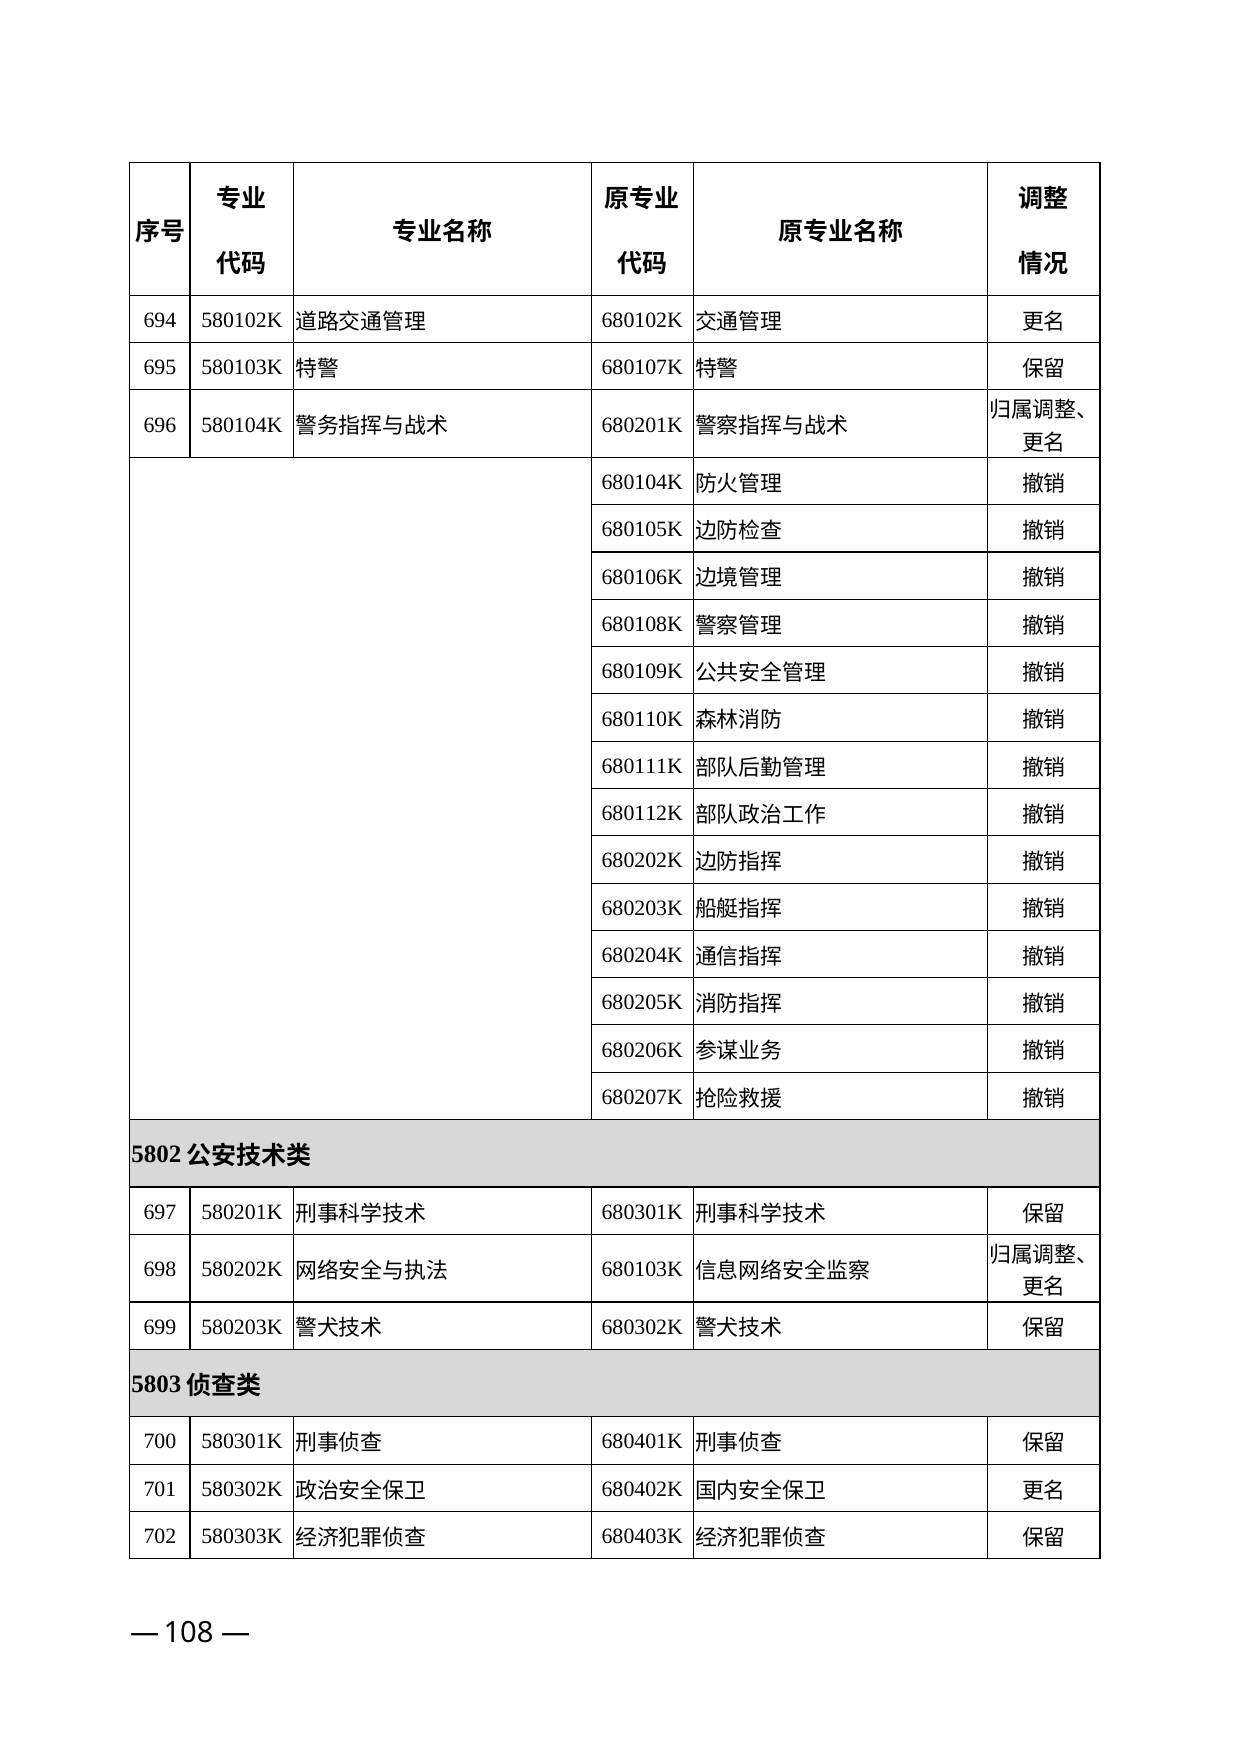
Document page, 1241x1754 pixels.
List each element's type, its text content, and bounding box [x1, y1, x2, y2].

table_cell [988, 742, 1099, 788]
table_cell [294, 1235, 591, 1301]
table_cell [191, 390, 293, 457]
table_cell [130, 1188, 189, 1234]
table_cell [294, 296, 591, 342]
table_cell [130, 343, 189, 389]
table_header 调整 情况 [988, 163, 1099, 294]
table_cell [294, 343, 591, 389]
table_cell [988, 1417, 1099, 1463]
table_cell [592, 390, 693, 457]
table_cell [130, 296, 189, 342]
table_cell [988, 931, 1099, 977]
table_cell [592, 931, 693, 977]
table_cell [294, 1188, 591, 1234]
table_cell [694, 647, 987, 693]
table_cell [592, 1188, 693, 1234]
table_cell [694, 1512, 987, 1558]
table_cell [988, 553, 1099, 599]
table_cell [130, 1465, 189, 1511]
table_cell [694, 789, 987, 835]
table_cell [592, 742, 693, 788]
table_header 序号 [130, 163, 189, 294]
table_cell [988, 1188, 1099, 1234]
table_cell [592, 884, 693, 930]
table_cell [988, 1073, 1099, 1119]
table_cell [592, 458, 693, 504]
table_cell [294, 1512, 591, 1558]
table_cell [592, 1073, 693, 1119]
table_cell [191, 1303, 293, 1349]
table_header 专业 代码 [191, 163, 293, 294]
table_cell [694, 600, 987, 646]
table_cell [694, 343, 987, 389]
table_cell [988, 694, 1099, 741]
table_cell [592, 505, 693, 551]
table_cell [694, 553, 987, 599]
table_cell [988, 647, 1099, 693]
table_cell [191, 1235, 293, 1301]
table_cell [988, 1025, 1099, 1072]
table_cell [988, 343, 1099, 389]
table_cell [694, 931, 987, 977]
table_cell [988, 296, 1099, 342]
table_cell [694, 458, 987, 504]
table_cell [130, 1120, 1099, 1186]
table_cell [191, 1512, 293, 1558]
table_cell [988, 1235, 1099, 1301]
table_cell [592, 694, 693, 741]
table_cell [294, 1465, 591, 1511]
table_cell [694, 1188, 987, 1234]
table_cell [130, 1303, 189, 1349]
table_header 专业名称 [294, 163, 591, 294]
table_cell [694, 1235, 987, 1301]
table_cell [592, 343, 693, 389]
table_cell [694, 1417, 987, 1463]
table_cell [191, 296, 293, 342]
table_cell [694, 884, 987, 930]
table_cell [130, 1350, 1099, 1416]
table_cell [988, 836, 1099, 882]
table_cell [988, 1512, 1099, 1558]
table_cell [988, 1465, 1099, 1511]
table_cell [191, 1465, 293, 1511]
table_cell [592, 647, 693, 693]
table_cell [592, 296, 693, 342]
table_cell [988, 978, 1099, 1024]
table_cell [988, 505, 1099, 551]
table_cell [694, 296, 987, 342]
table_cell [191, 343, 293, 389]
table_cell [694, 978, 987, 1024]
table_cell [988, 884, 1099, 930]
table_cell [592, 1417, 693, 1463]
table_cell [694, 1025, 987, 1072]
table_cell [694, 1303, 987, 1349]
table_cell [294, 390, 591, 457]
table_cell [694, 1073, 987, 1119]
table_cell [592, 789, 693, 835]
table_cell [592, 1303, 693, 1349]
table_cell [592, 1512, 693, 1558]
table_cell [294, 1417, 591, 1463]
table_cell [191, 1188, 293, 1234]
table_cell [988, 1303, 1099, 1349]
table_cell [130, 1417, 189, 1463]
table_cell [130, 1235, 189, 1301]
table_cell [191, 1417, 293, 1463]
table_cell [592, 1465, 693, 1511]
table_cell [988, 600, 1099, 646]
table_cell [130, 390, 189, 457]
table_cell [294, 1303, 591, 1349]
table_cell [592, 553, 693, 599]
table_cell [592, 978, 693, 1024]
table_header 原专业 代码 [592, 163, 693, 294]
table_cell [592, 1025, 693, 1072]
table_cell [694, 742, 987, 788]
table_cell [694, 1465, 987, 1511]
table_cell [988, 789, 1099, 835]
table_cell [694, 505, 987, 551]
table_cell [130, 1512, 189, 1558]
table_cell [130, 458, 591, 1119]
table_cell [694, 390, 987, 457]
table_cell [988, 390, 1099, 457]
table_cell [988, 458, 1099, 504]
table_header 原专业名称 [694, 163, 987, 294]
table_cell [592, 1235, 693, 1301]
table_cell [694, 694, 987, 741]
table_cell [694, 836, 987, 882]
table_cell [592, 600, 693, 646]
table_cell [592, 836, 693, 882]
